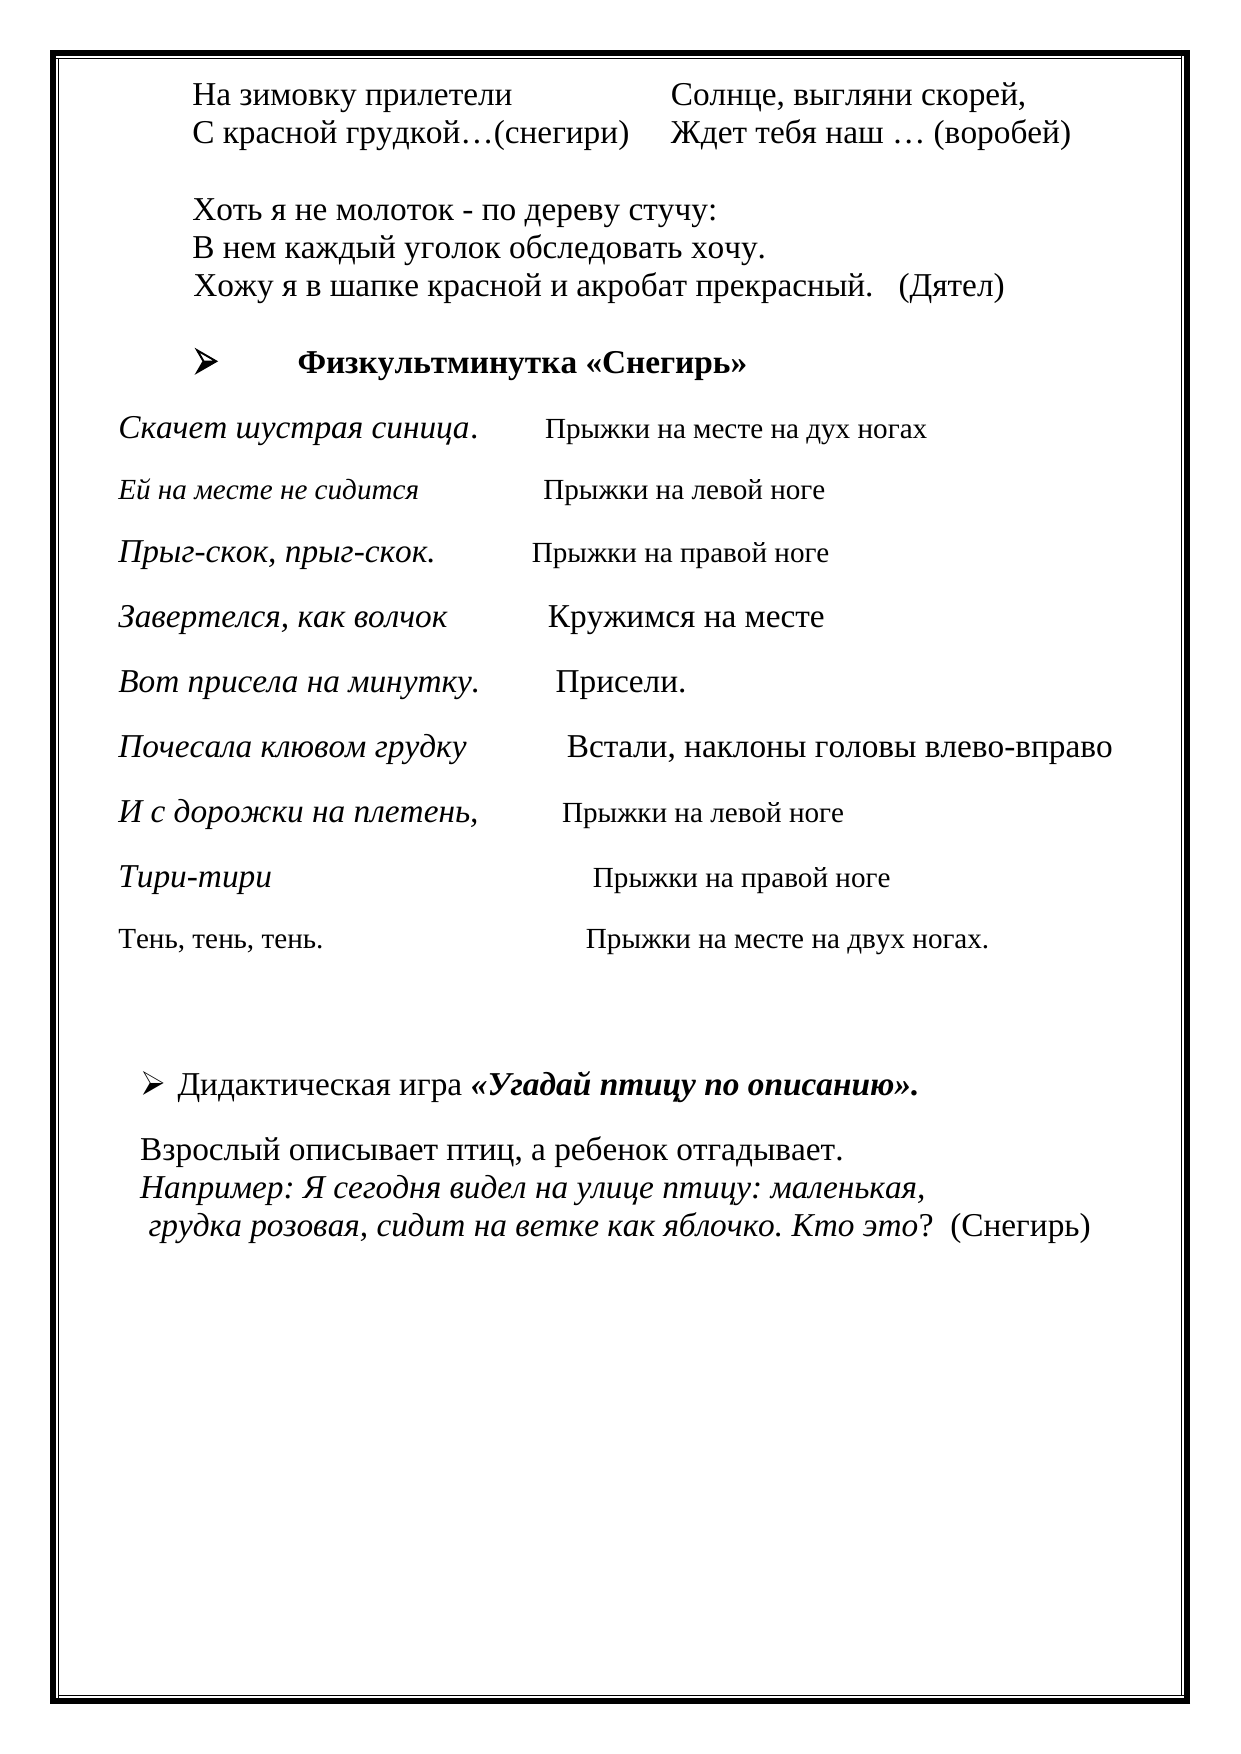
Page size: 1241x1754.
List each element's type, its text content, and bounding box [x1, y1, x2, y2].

text Ей на месте не сидится Прыжки на левой ноге [118, 472, 1122, 506]
list Дидактическая игра «Угадай птицу по описанию». [140, 1064, 1122, 1102]
text Тень, тень, тень. Прыжки на месте на двух ногах. [118, 921, 1122, 954]
list На зимовку прилетели Солнце, выгляни скорей, [192, 74, 1122, 112]
text И с дорожки на плетень, Прыжки на левой ноге [118, 791, 1122, 829]
text грудка розовая, сидит на ветке как яблочко. Кто это? (Снегирь) [140, 1206, 1122, 1244]
list С красной грудкой…(снегири) Ждет тебя наш … (воробей) [192, 112, 1122, 151]
text Например: Я сегодня видел на улице птицу: маленькая, [140, 1167, 1122, 1206]
list В нем каждый уголок обследовать хочу. [192, 227, 1122, 266]
list Физкультминутка «Снегирь» [193, 342, 1122, 381]
text Завертелся, как волчок Кружимся на месте [118, 596, 1122, 634]
text Взрослый описывает птиц, а ребенок отгадывает. [140, 1129, 1122, 1167]
text Почесала клювом грудку Встали, наклоны головы влево-вправо [118, 726, 1122, 764]
list Хоть я не молоток - по дереву стучу: [192, 189, 1122, 227]
text Хожу я в шапке красной и акробат прекрасный. (Дятел) [118, 266, 1122, 304]
text Тири-тири Прыжки на правой ноге [118, 856, 1122, 894]
text Вот присела на минутку. Присели. [118, 661, 1122, 699]
text Прыг-скок, прыг-скок. Прыжки на правой ноге [118, 531, 1122, 570]
text Скачет шустрая синица. Прыжки на месте на дух ногах [118, 407, 1122, 445]
